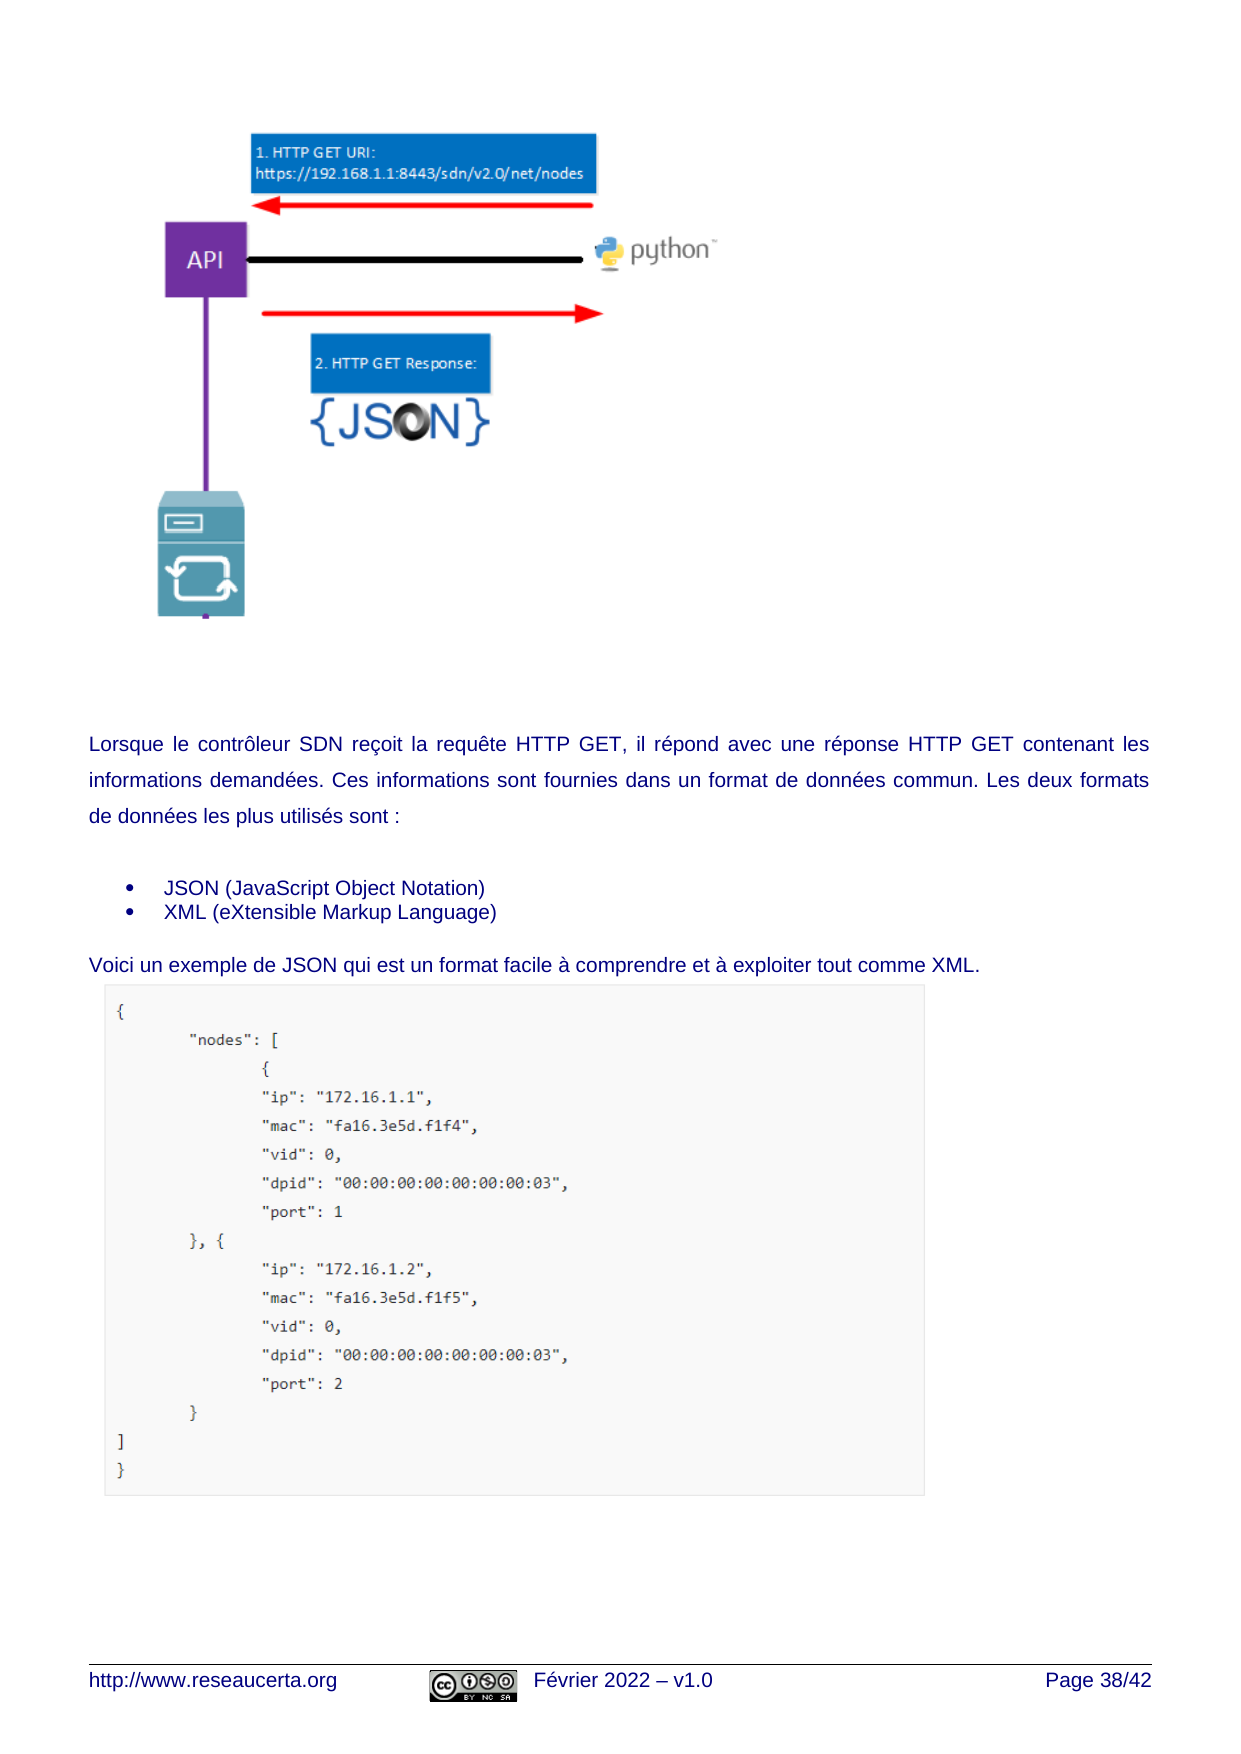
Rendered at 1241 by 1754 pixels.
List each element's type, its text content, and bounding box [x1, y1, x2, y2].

text Voici un exemple de JSON qui est un format facile à comprendre et à exploiter tout comme XML. [89, 953, 1152, 977]
picture [88, 980, 936, 1507]
picture [429, 1670, 518, 1702]
text Lorsque le contrôleur SDN reçoit la requête HTTP GET, il répond avec une réponse HTTP GET contenant les informations demandées. Ces informations sont fournies dans un format de données commun. Les deux formats de données les plus utilisés sont : [89, 732, 1152, 828]
list XML (eXtensible Markup Language) [126, 900, 1152, 924]
picture [88, 88, 794, 648]
list JSON (JavaScript Object Notation) [126, 876, 1152, 900]
